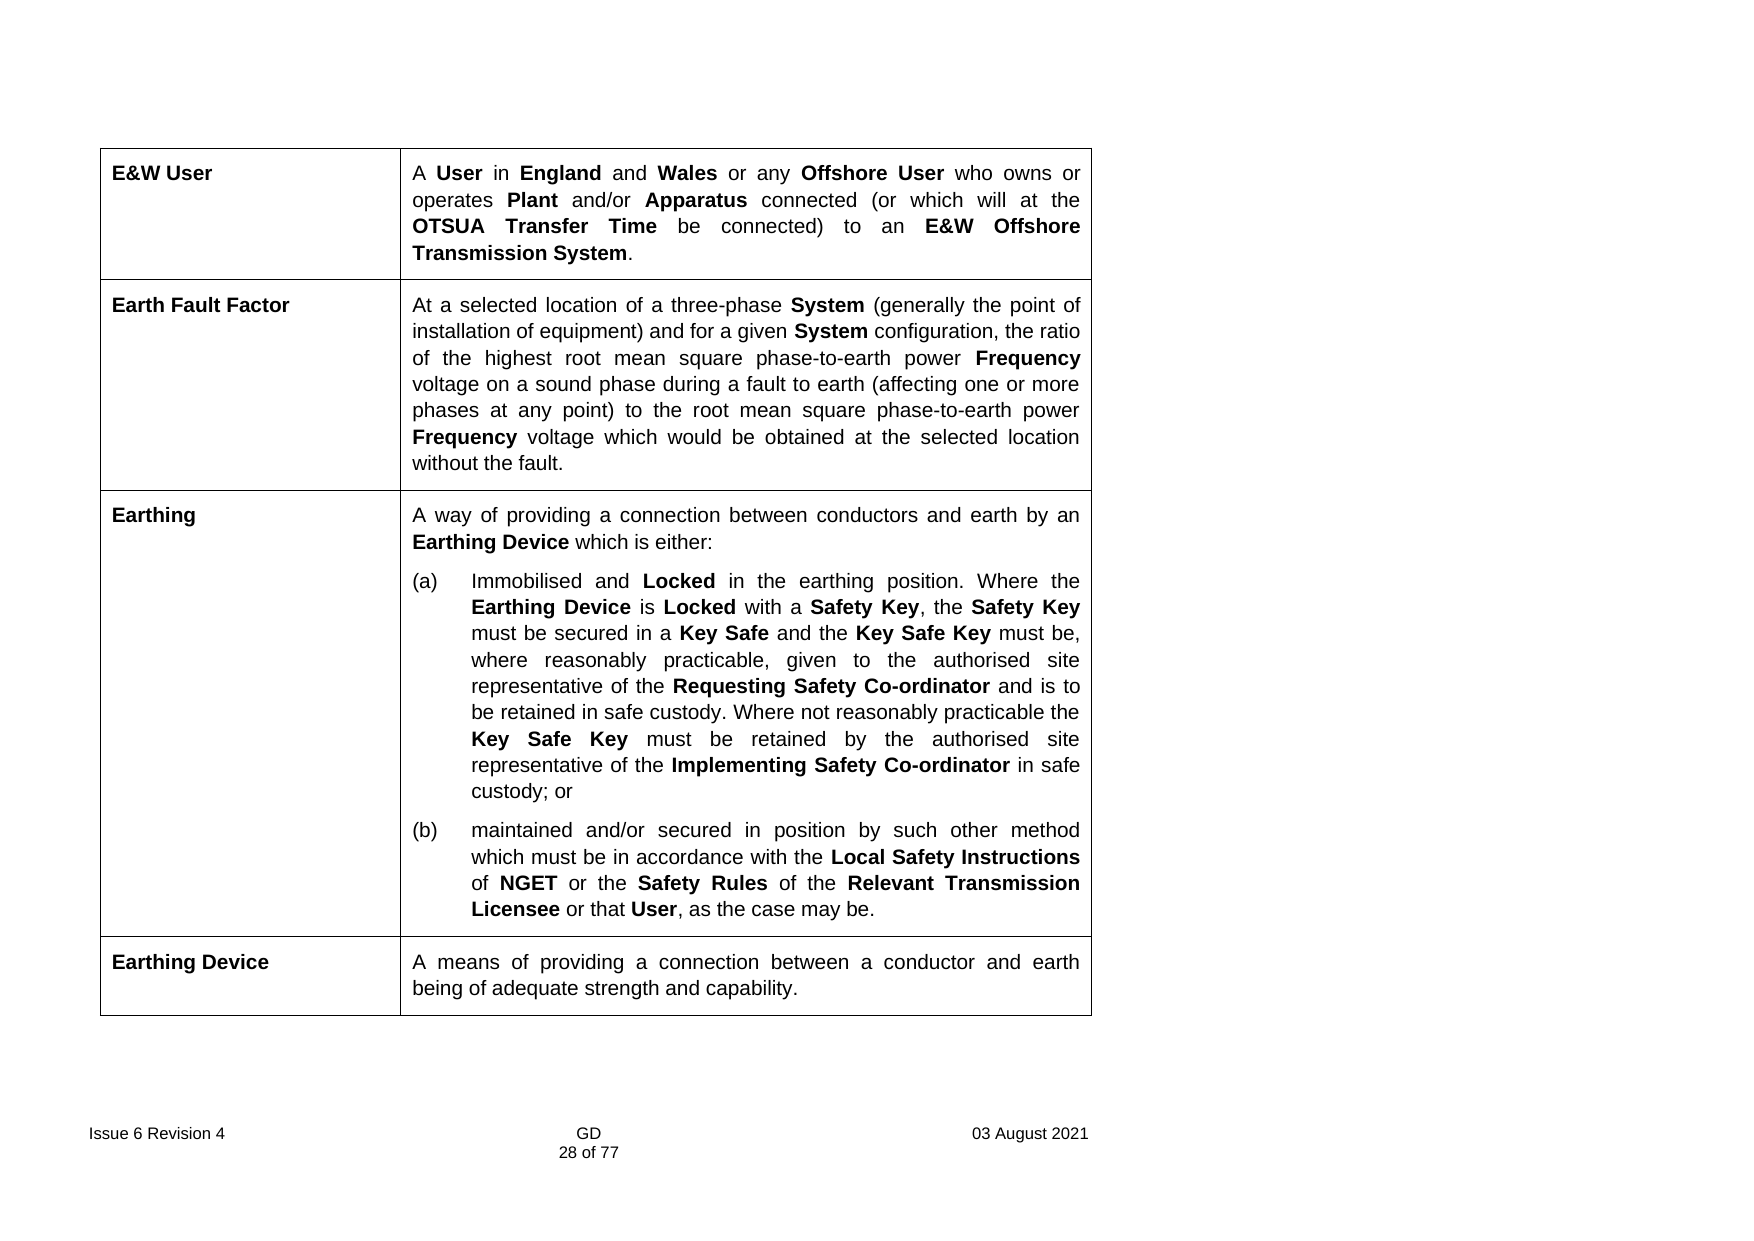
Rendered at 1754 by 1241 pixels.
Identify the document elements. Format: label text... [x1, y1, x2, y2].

table_cell E&W User [101, 149, 400, 279]
table_cell At a selected location of a three-phase System (generally the point of installation of equipment) and for a given System configuration, the ratio of the highest root mean square phase-to-earth power Frequency voltage on a sound phase during a fault to earth (affecting one or more phases at any point) to the root mean square phase-to-earth power Frequency voltage which would be obtained at the selected location without the fault. [401, 280, 1091, 490]
table_cell A means of providing a connection between a conductor and earth being of adequate strength and capability. [401, 937, 1091, 1015]
table_cell A User in England and Wales or any Offshore User who owns or operates Plant and/or Apparatus connected (or which will at the OTSUA Transfer Time be connected) to an E&W Offshore Transmission System. [401, 149, 1091, 279]
table_cell Earthing Device [101, 937, 400, 1015]
table_cell Earth Fault Factor [101, 280, 400, 490]
table_cell Earthing [101, 491, 400, 936]
table_cell A way of providing a connection between conductors and earth by an Earthing Device which is either: (a) Immobilised and Locked in the earthing position. Where the Earthing Device is Locked with a Safety Key, the Safety Key must be secured in a Key Safe and the Key Safe Key must be, where reasonably practicable, given to the authorised site representative of the Requesting Safety Co-ordinator and is to be retained in safe custody. Where not reasonably practicable the Key Safe Key must be retained by the authorised site representative of the Implementing Safety Co-ordinator in safe custody; or (b) maintained and/or secured in position by such other method which must be in accordance with the Local Safety Instructions of NGET or the Safety Rules of the Relevant Transmission Licensee or that User, as the case may be. [401, 491, 1091, 936]
